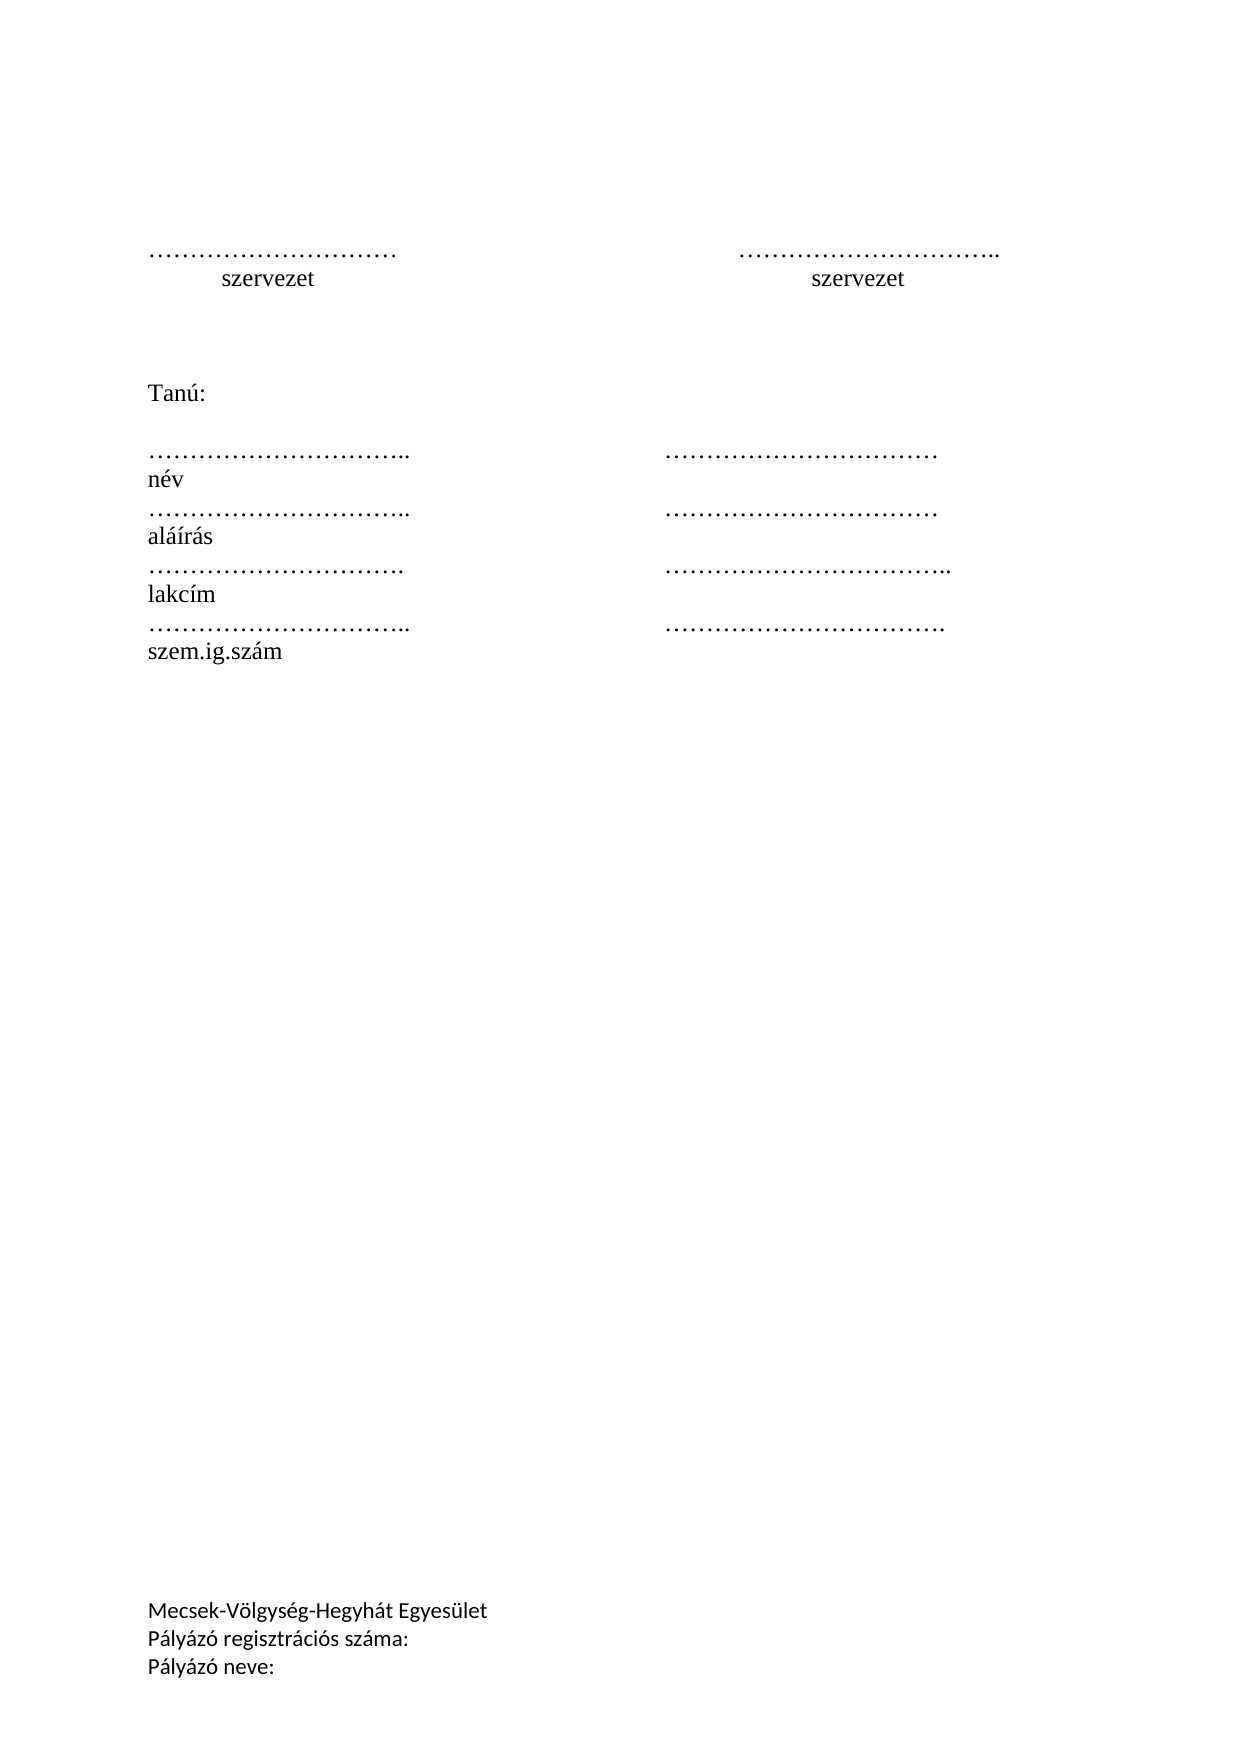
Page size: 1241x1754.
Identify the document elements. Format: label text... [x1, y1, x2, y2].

text aláírás [148, 521, 1093, 550]
text ………………………….. ……………………………. [148, 608, 1093, 636]
text lakcím [148, 579, 1093, 608]
text Tanú: [148, 378, 1093, 406]
text szem.ig.szám [148, 636, 1093, 665]
text név [148, 464, 1093, 493]
text ………………………….. …………………………… [148, 493, 1093, 521]
text ………………………… ………………………….. [148, 234, 1093, 263]
text …………………………. …………………………….. [148, 550, 1093, 579]
text ………………………….. …………………………… [148, 435, 1093, 464]
text szervezet szervezet [148, 263, 1093, 291]
